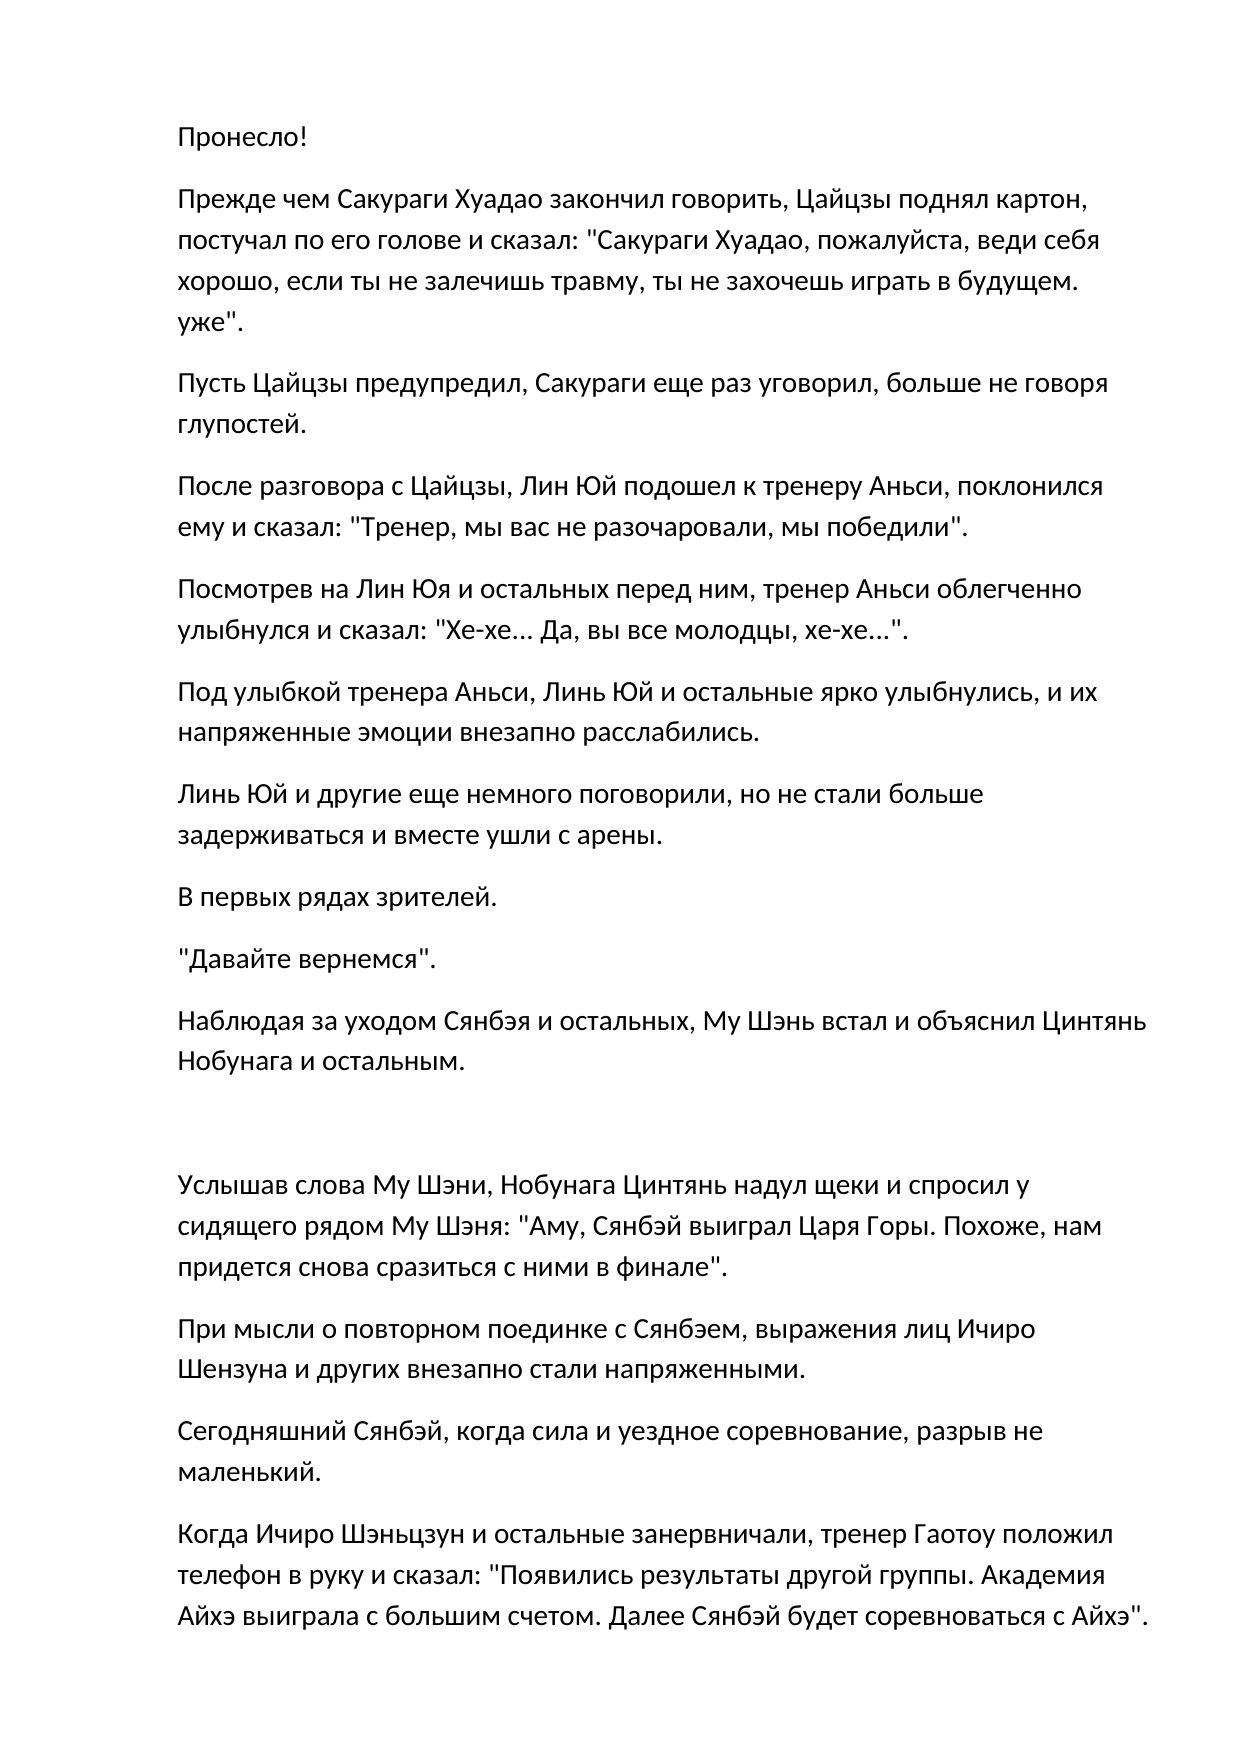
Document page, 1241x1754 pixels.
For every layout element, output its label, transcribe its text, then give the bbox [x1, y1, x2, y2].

text После разговора с Цайцзы, Лин Юй подошел к тренеру Аньси, поклонился ему и сказал: "Тренер, мы вас не разочаровали, мы победили". [177, 467, 1152, 544]
text Линь Юй и другие еще немного поговорили, но не стали больше задерживаться и вместе ушли с арены. [177, 775, 1152, 852]
text "Давайте вернемся". [177, 940, 1152, 975]
text Когда Ичиро Шэньцзун и остальные занервничали, тренер Гаотоу положил телефон в руку и сказал: "Появились результаты другой группы. Академия Айхэ выиграла с большим счетом. Далее Сянбэй будет соревноваться с Айхэ". [177, 1515, 1152, 1633]
text При мысли о повторном поединке с Сянбэем, выражения лиц Ичиро Шензуна и других внезапно стали напряженными. [177, 1310, 1152, 1386]
text Услышав слова Му Шэни, Нобунага Цинтянь надул щеки и спросил у сидящего рядом Му Шэня: "Аму, Сянбэй выиграл Царя Горы. Похоже, нам придется снова сразиться с ними в финале". [177, 1166, 1152, 1283]
text Наблюдая за уходом Сянбэя и остальных, Му Шэнь встал и объяснил Цинтянь Нобунага и остальным. [177, 1002, 1152, 1078]
text Прежде чем Сакураги Хуадао закончил говорить, Цайцзы поднял картон, постучал по его голове и сказал: "Сакураги Хуадао, пожалуйста, веди себя хорошо, если ты не залечишь травму, ты не захочешь играть в будущем. уже". [177, 180, 1152, 338]
text Сегодняшний Сянбэй, когда сила и уездное соревнование, разрыв не маленький. [177, 1412, 1152, 1489]
text Посмотрев на Лин Юя и остальных перед ним, тренер Аньси облегченно улыбнулся и сказал: "Хе-хе... Да, вы все молодцы, хе-хе...". [177, 570, 1152, 646]
text Под улыбкой тренера Аньси, Линь Юй и остальные ярко улыбнулись, и их напряженные эмоции внезапно расслабились. [177, 673, 1152, 749]
text Пронесло! [177, 118, 1152, 154]
text Пусть Цайцзы предупредил, Сакураги еще раз уговорил, больше не говоря глупостей. [177, 364, 1152, 441]
text В первых рядах зрителей. [177, 878, 1152, 914]
